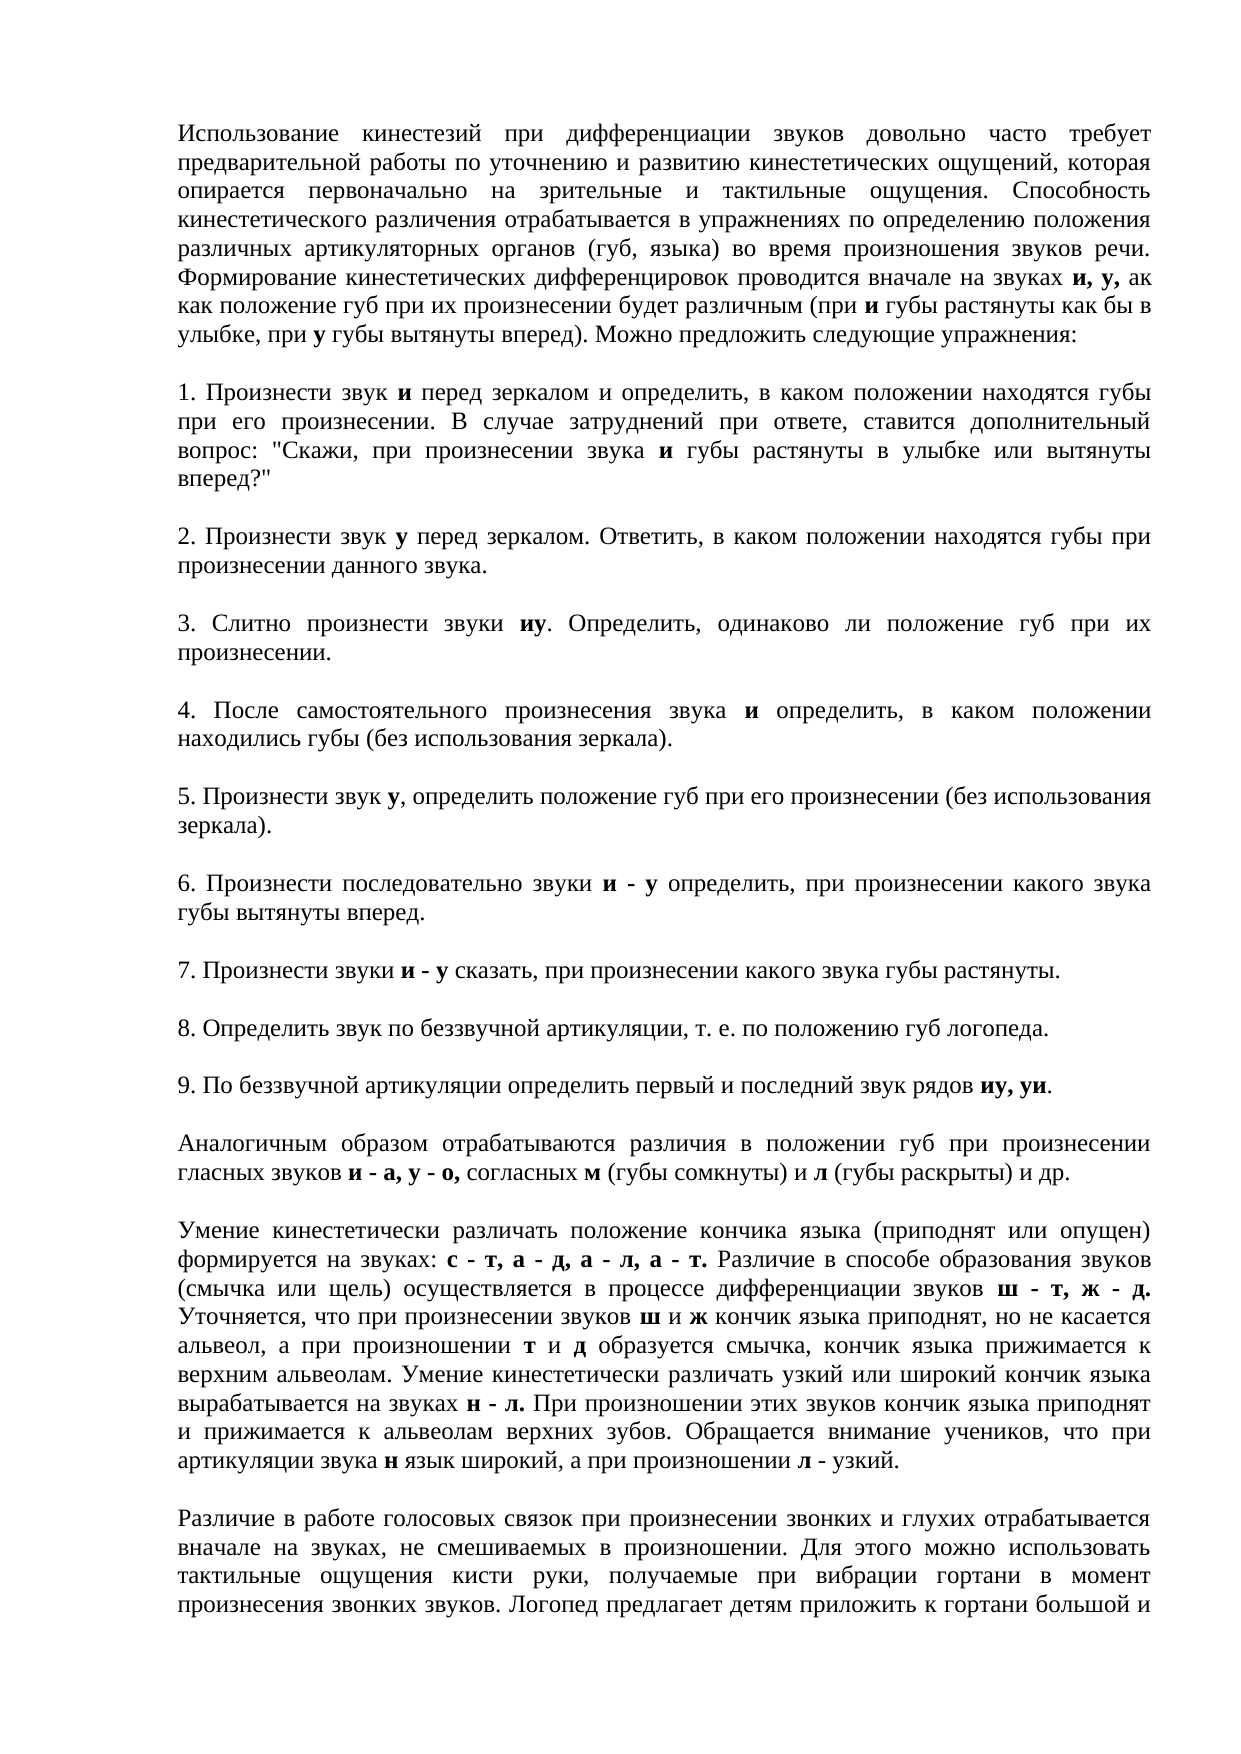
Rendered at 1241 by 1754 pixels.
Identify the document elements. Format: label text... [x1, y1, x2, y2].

text Умение кинестетически различать положение кончика языка (приподнят или опущен) формируется на звуках: с - т, а - д, а - л, а - т. Различие в способе образования звуков (смычка или щель) осуществляется в процессе дифференциации звуков ш - т, ж - д. Уточняется, что при произнесении звуков ш и ж кончик языка приподнят, но не касается альвеол, а при произношении т и д образуется смычка, кончик языка прижимается к верхним альвеолам. Умение кинестетически различать узкий или широкий кончик языка вырабатывается на звуках н - л. При произношении этих звуков кончик языка приподнят и прижимается к альвеолам верхних зубов. Обращается внимание учеников, что при артикуляции звука н язык широкий, а при произношении л - узкий. [177, 1215, 1152, 1474]
text 1. Произнести звук и перед зеркалом и определить, в каком положении находятся губы при его произнесении. В случае затруднений при ответе, ставится дополнительный вопрос: "Скажи, при произнесении звука и губы растянуты в улыбке или вытянуты вперед?" [177, 377, 1152, 492]
text 8. Определить звук по беззвучной артикуляции, т. е. по положению губ логопеда. [177, 1013, 1152, 1041]
text 3. Слитно произнести звуки иу. Определить, одинаково ли положение губ при их произнесении. [177, 608, 1152, 666]
text Использование кинестезий при дифференциации звуков довольно часто требует предварительной работы по уточнению и развитию кинестетических ощущений, которая опирается первоначально на зрительные и тактильные ощущения. Способность кинестетического различения отрабатывается в упражнениях по определению положения различных артикуляторных органов (губ, языка) во время произношения звуков речи. Формирование кинестетических дифференцировок проводится вначале на звуках и, у, ак как положение губ при их произнесении будет различным (при и губы растянуты как бы в улыбке, при у губы вытянуты вперед). Можно предложить следующие упражнения: [177, 118, 1152, 348]
text 9. По беззвучной артикуляции определить первый и последний звук рядов иу, уи. [177, 1071, 1152, 1099]
text 4. После самостоятельного произнесения звука и определить, в каком положении находились губы (без использования зеркала). [177, 695, 1152, 752]
text 5. Произнести звук у, определить положение губ при его произнесении (без использования зеркала). [177, 781, 1152, 839]
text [177, 1503, 1152, 1618]
text Аналогичным образом отрабатываются различия в положении губ при произнесении гласных звуков и - а, у - о, согласных м (губы сомкнуты) и л (губы раскрыты) и др. [177, 1128, 1152, 1186]
text 7. Произнести звуки и - у сказать, при произнесении какого звука губы растянуты. [177, 955, 1152, 983]
text 2. Произнести звук у перед зеркалом. Ответить, в каком положении находятся губы при произнесении данного звука. [177, 521, 1152, 579]
text 6. Произнести последовательно звуки и - у определить, при произнесении какого звука губы вытянуты вперед. [177, 868, 1152, 926]
